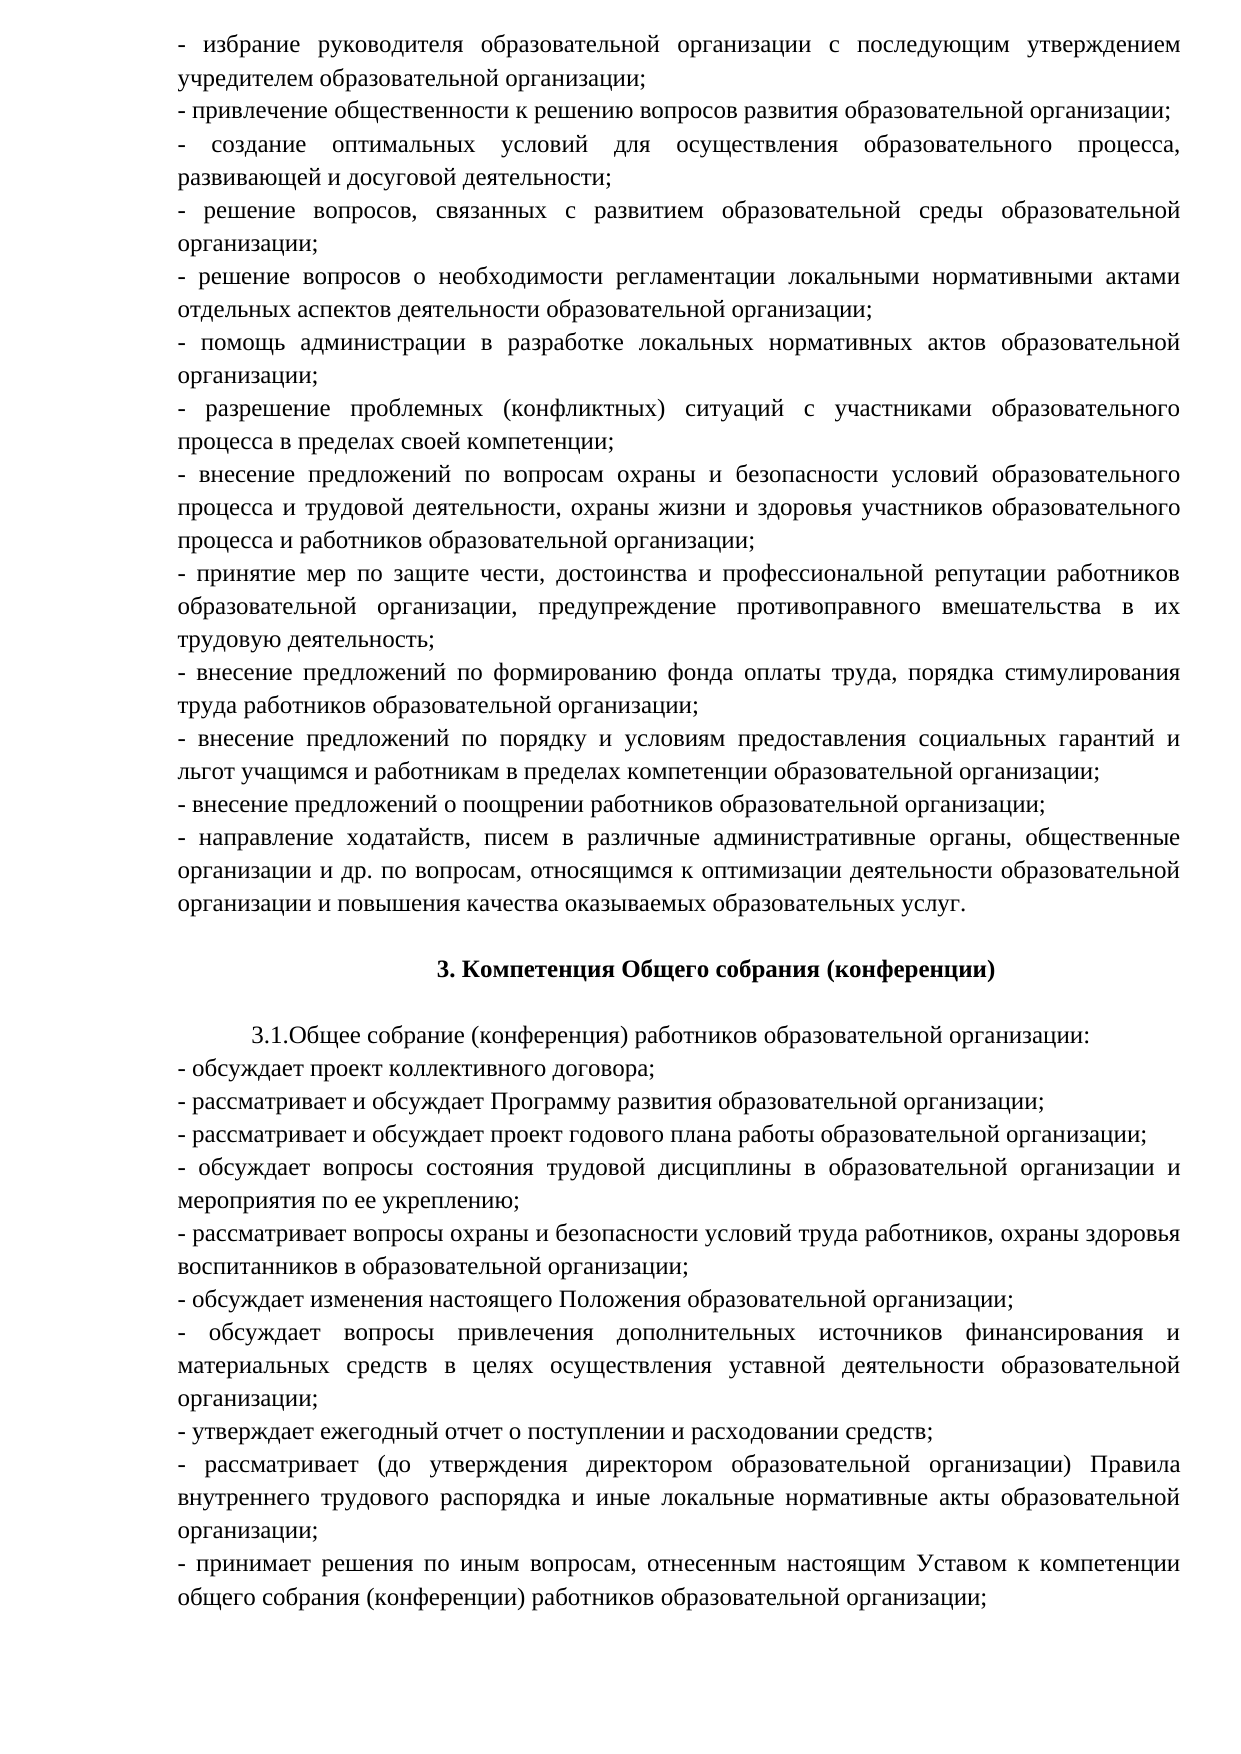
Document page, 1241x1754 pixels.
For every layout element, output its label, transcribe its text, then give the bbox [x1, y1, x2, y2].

text - рассматривает и обсуждает Программу развития образовательной организации; [177, 1086, 1181, 1115]
text - обсуждает проект коллективного договора; [177, 1053, 1181, 1082]
text - рассматривает вопросы охраны и безопасности условий труда работников, охраны здоровья воспитанников в образовательной организации; [177, 1218, 1181, 1280]
text - принятие мер по защите чести, достоинства и профессиональной репутации работников образовательной организации, предупреждение противоправного вмешательства в их трудовую деятельность; [177, 558, 1181, 653]
text - внесение предложений по порядку и условиям предоставления социальных гарантий и льгот учащимся и работникам в пределах компетенции образовательной организации; [177, 723, 1181, 785]
text - создание оптимальных условий для осуществления образовательного процесса, развивающей и досуговой деятельности; [177, 129, 1181, 190]
text - внесение предложений по вопросам охраны и безопасности условий образовательного процесса и трудовой деятельности, охраны жизни и здоровья участников образовательного процесса и работников образовательной организации; [177, 459, 1181, 554]
text 3.1.Общее собрание (конференция) работников образовательной организации: [177, 1020, 1181, 1049]
text - утверждает ежегодный отчет о поступлении и расходовании средств; [177, 1416, 1181, 1445]
text - обсуждает вопросы привлечения дополнительных источников финансирования и материальных средств в целях осуществления уставной деятельности образовательной организации; [177, 1317, 1181, 1412]
text - обсуждает изменения настоящего Положения образовательной организации; [177, 1284, 1181, 1313]
text - решение вопросов о необходимости регламентации локальными нормативными актами отдельных аспектов деятельности образовательной организации; [177, 261, 1181, 322]
text - принимает решения по иным вопросам, отнесенным настоящим Уставом к компетенции общего собрания (конференции) работников образовательной организации; [177, 1548, 1181, 1610]
text - помощь администрации в разработке локальных нормативных актов образовательной организации; [177, 327, 1181, 388]
text - внесение предложений о поощрении работников образовательной организации; [177, 789, 1181, 818]
text - направление ходатайств, писем в различные административные органы, общественные организации и др. по вопросам, относящимся к оптимизации деятельности образовательной организации и повышения качества оказываемых образовательных услуг. [177, 822, 1181, 917]
text - разрешение проблемных (конфликтных) ситуаций с участниками образовательного процесса в пределах своей компетенции; [177, 393, 1181, 454]
text - внесение предложений по формированию фонда оплаты труда, порядка стимулирования труда работников образовательной организации; [177, 657, 1181, 719]
text - обсуждает вопросы состояния трудовой дисциплины в образовательной организации и мероприятия по ее укреплению; [177, 1152, 1181, 1214]
text - рассматривает и обсуждает проект годового плана работы образовательной организации; [177, 1119, 1181, 1148]
text - рассматривает (до утверждения директором образовательной организации) Правила внутреннего трудового распорядка и иные локальные нормативные акты образовательной организации; [177, 1449, 1181, 1544]
text - привлечение общественности к решению вопросов развития образовательной организации; [177, 96, 1181, 124]
text - избрание руководителя образовательной организации с последующим утверждением учредителем образовательной организации; [177, 29, 1181, 91]
text 3. Компетенция Общего собрания (конференции) [177, 954, 1181, 983]
text - решение вопросов, связанных с развитием образовательной среды образовательной организации; [177, 195, 1181, 256]
